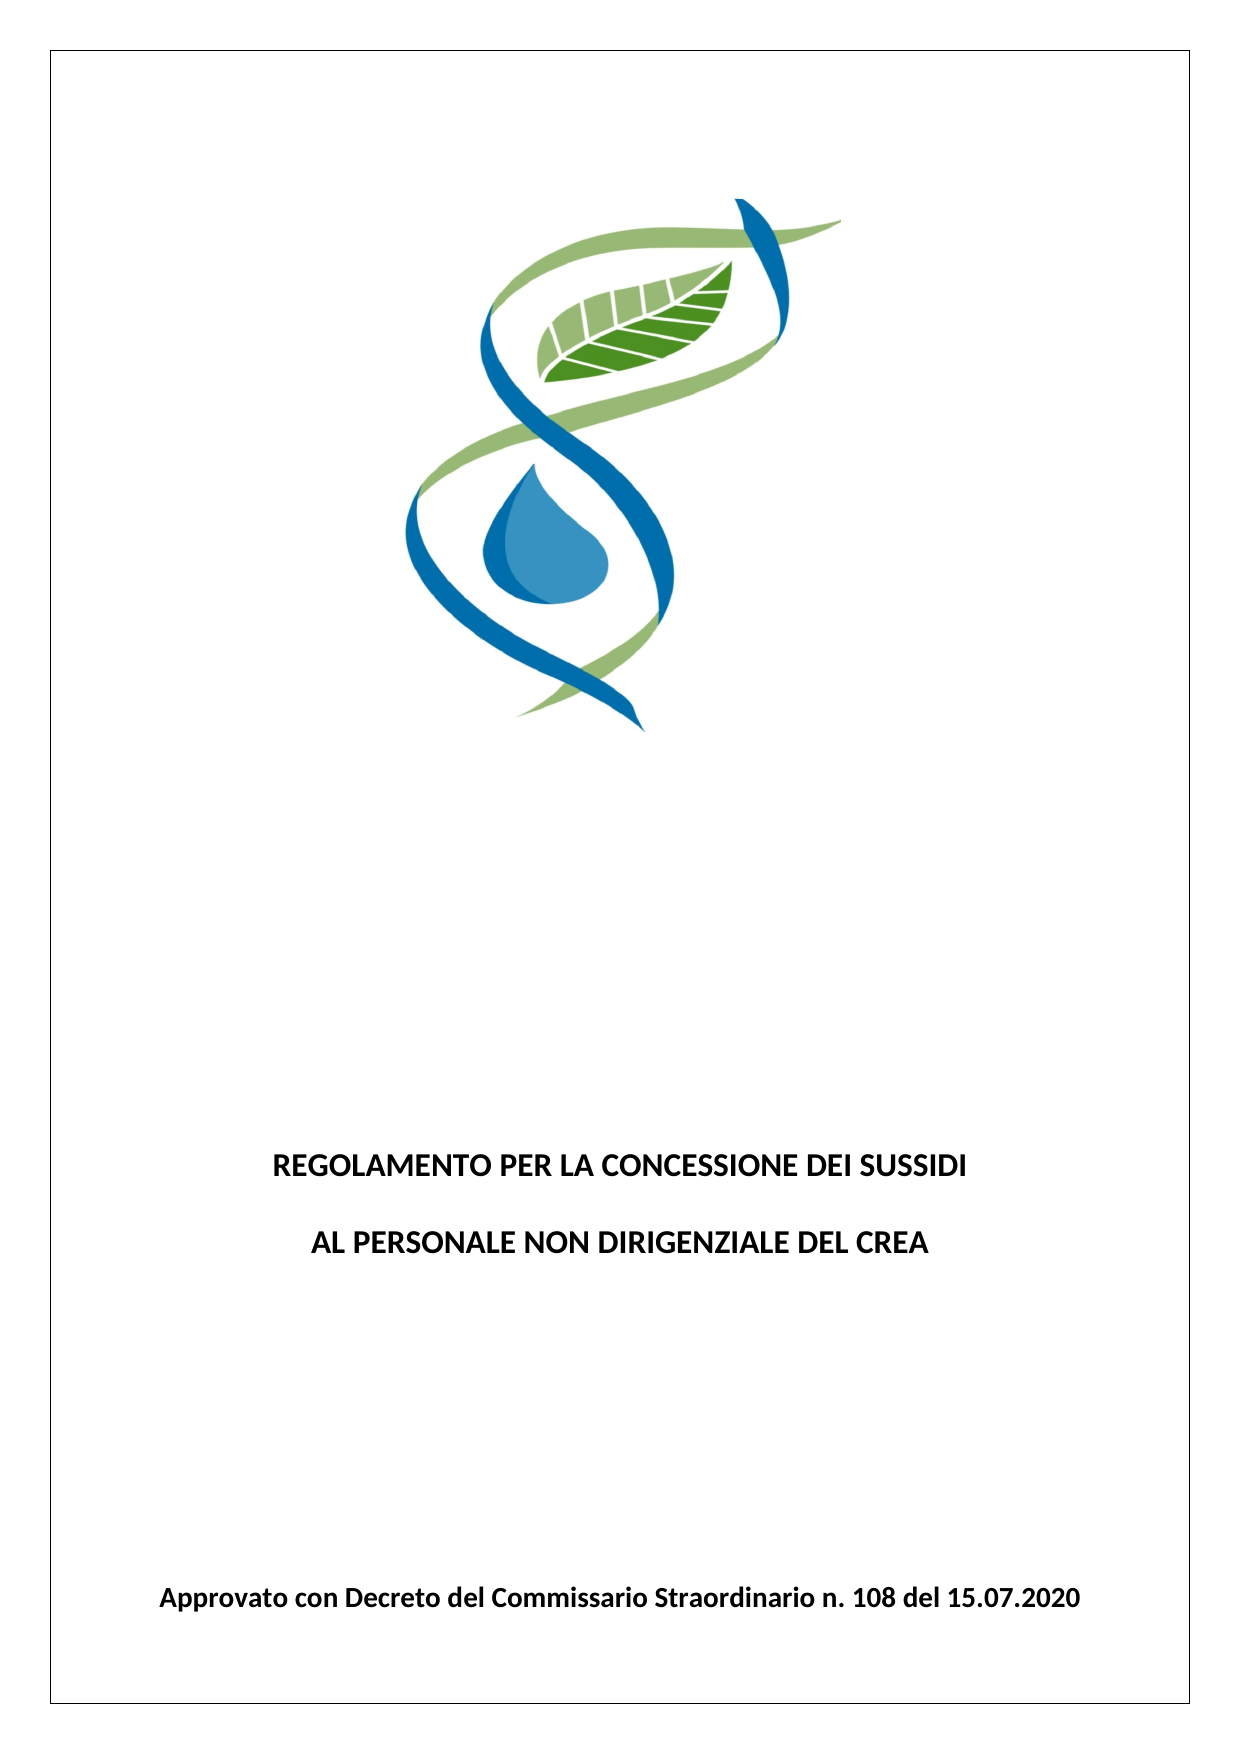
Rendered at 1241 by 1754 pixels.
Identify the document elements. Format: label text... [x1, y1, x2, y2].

text AL PERSONALE NON DIRIGENZIALE DEL CREA [118, 1221, 1122, 1262]
text REGOLAMENTO PER LA CONCESSIONE DEI SUSSIDI [118, 1144, 1122, 1184]
text Approvato con Decreto del Commissario Straordinario n. 108 del 15.07.2020 [118, 1579, 1122, 1615]
picture [382, 173, 842, 745]
